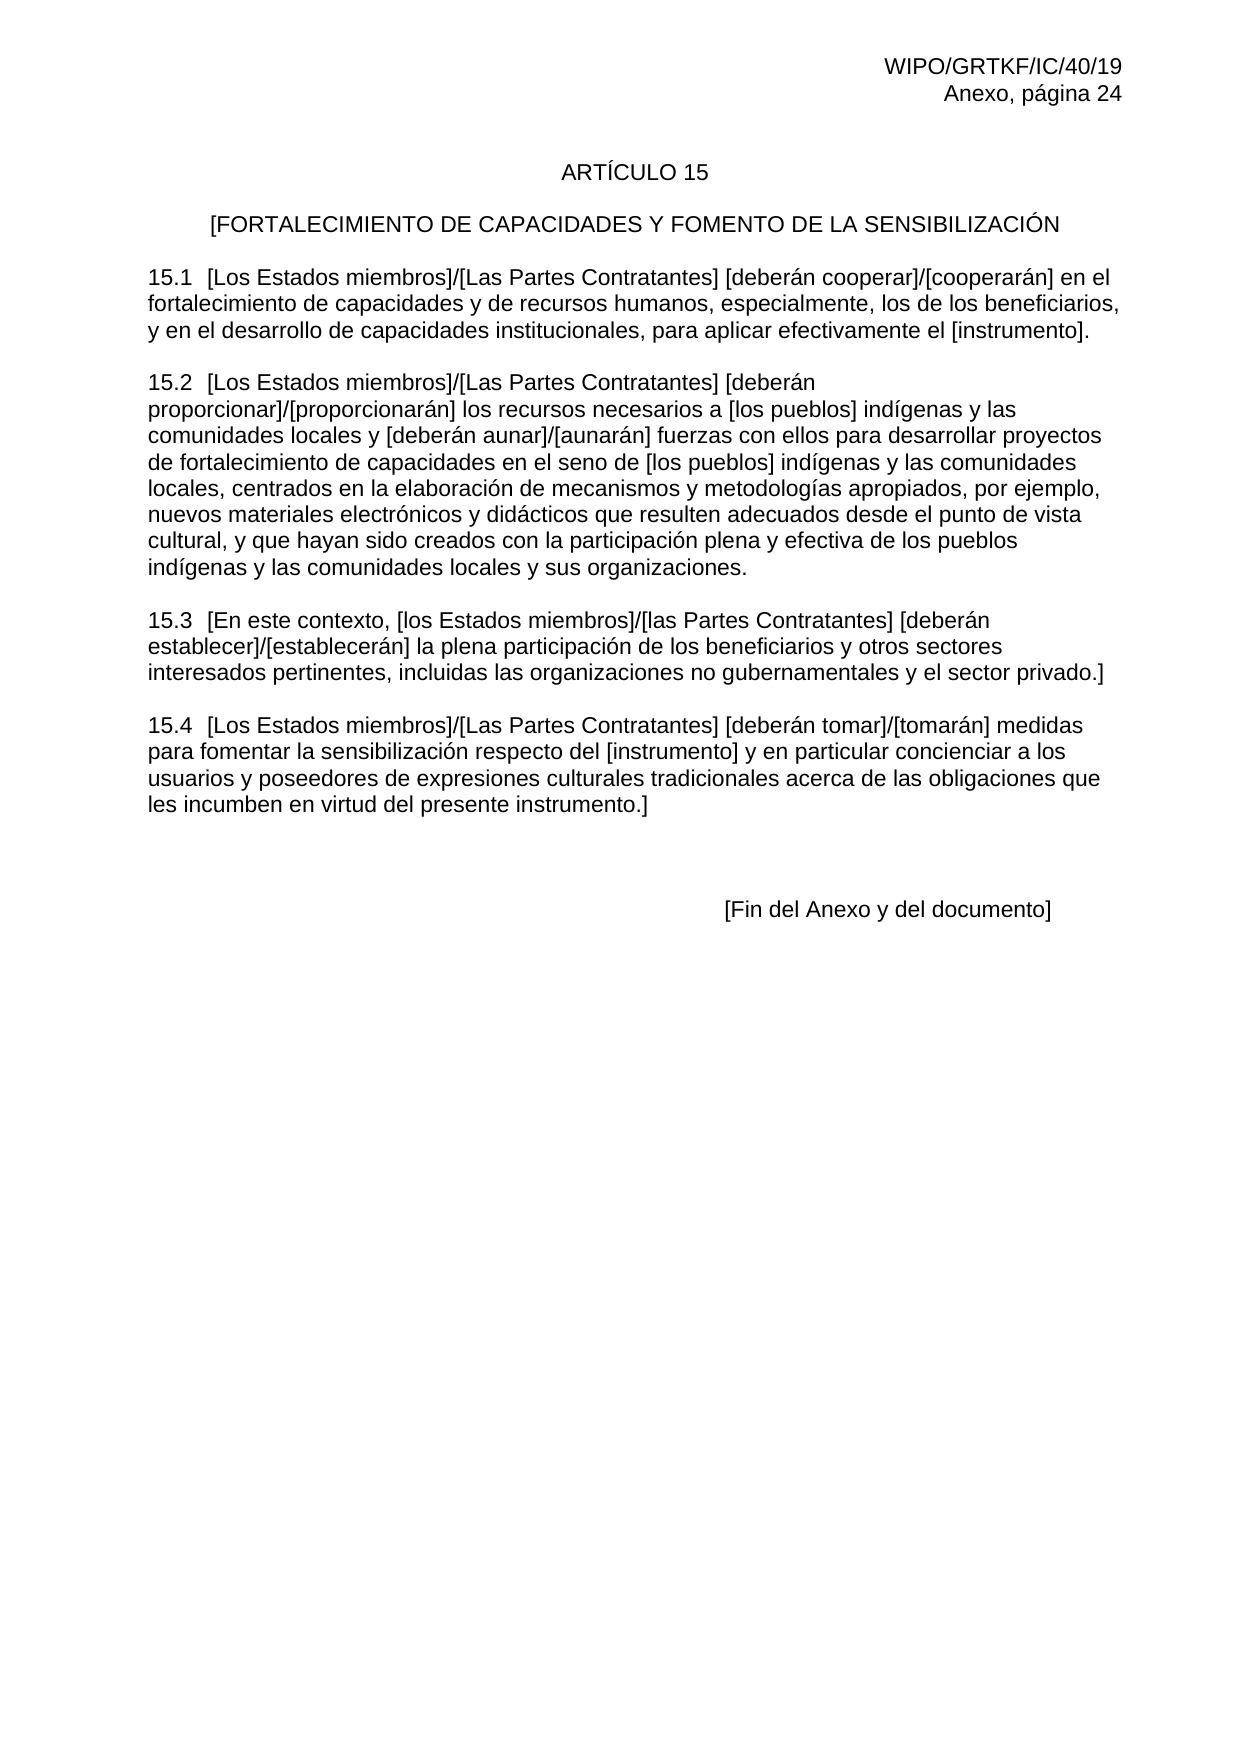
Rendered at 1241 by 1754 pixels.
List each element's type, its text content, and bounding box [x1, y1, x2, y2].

text [FORTALECIMIENTO DE CAPACIDADES Y FOMENTO DE LA SENSIBILIZACIÓN [148, 211, 1122, 238]
text [Fin del Anexo y del documento] [724, 896, 1122, 923]
text 15.3 [En este contexto, [los Estados miembros]/[las Partes Contratantes] [deberán establecer]/[establecerán] la plena participación de los beneficiarios y otros sectores interesados pertinentes, incluidas las organizaciones no gubernamentales y el sector privado.] [148, 607, 1122, 686]
text ARTÍCULO 15 [148, 158, 1122, 185]
text 15.1 [Los Estados miembros]/[Las Partes Contratantes] [deberán cooperar]/[cooperarán] en el fortalecimiento de capacidades y de recursos humanos, especialmente, los de los beneficiarios, y en el desarrollo de capacidades institucionales, para aplicar efectivamente el [instrumento]. [148, 264, 1122, 343]
text 15.2 [Los Estados miembros]/[Las Partes Contratantes] [deberán proporcionar]/[proporcionarán] los recursos necesarios a [los pueblos] indígenas y las comunidades locales y [deberán aunar]/[aunarán] fuerzas con ellos para desarrollar proyectos de fortalecimiento de capacidades en el seno de [los pueblos] indígenas y las comunidades locales, centrados en la elaboración de mecanismos y metodologías apropiados, por ejemplo, nuevos materiales electrónicos y didácticos que resulten adecuados desde el punto de vista cultural, y que hayan sido creados con la participación plena y efectiva de los pueblos indígenas y las comunidades locales y sus organizaciones. [148, 369, 1122, 580]
text 15.4 [Los Estados miembros]/[Las Partes Contratantes] [deberán tomar]/[tomarán] medidas para fomentar la sensibilización respecto del [instrumento] y en particular concienciar a los usuarios y poseedores de expresiones culturales tradicionales acerca de las obligaciones que les incumben en virtud del presente instrumento.] [148, 712, 1122, 817]
